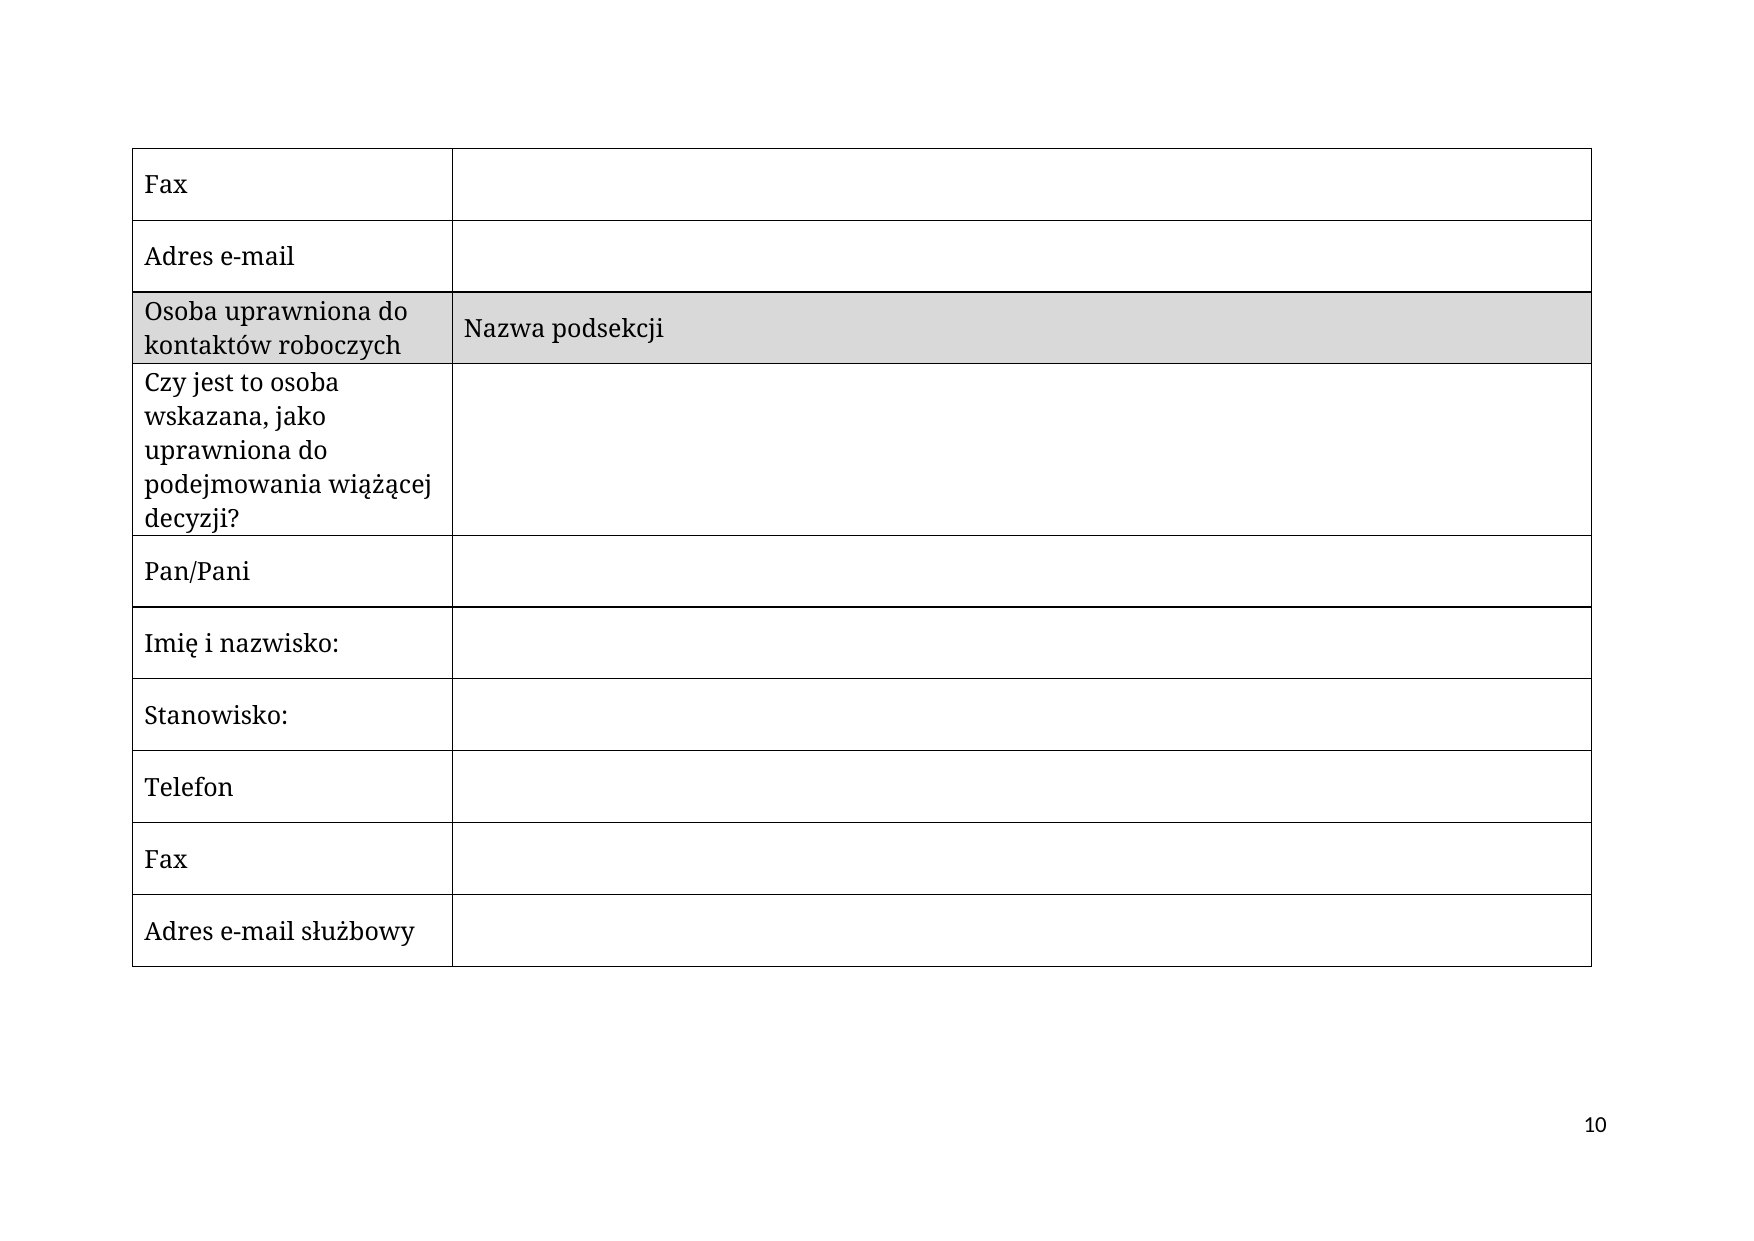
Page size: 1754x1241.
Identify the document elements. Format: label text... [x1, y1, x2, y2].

table_cell Adres e-mail [133, 221, 452, 291]
table_cell [453, 679, 1591, 750]
table_cell Fax [133, 823, 452, 894]
table_cell Adres e-mail służbowy [133, 895, 452, 966]
table_cell Osoba uprawniona do kontaktów roboczych [133, 293, 452, 363]
table_cell Pan/Pani [133, 536, 452, 606]
table_cell Imię i nazwisko: [133, 608, 452, 678]
table_cell Telefon [133, 751, 452, 822]
table_cell [453, 895, 1591, 966]
table_cell [453, 608, 1591, 678]
table_cell Czy jest to osoba wskazana, jako uprawniona do podejmowania wiążącej decyzji? [133, 364, 452, 534]
table_cell Stanowisko: [133, 679, 452, 750]
table_cell [453, 364, 1591, 534]
table_cell Nazwa podsekcji [453, 293, 1591, 363]
table_cell [453, 221, 1591, 291]
table_cell [453, 823, 1591, 894]
table_cell [453, 149, 1591, 219]
table_cell Fax [133, 149, 452, 219]
table_cell [453, 536, 1591, 606]
table_cell [453, 751, 1591, 822]
